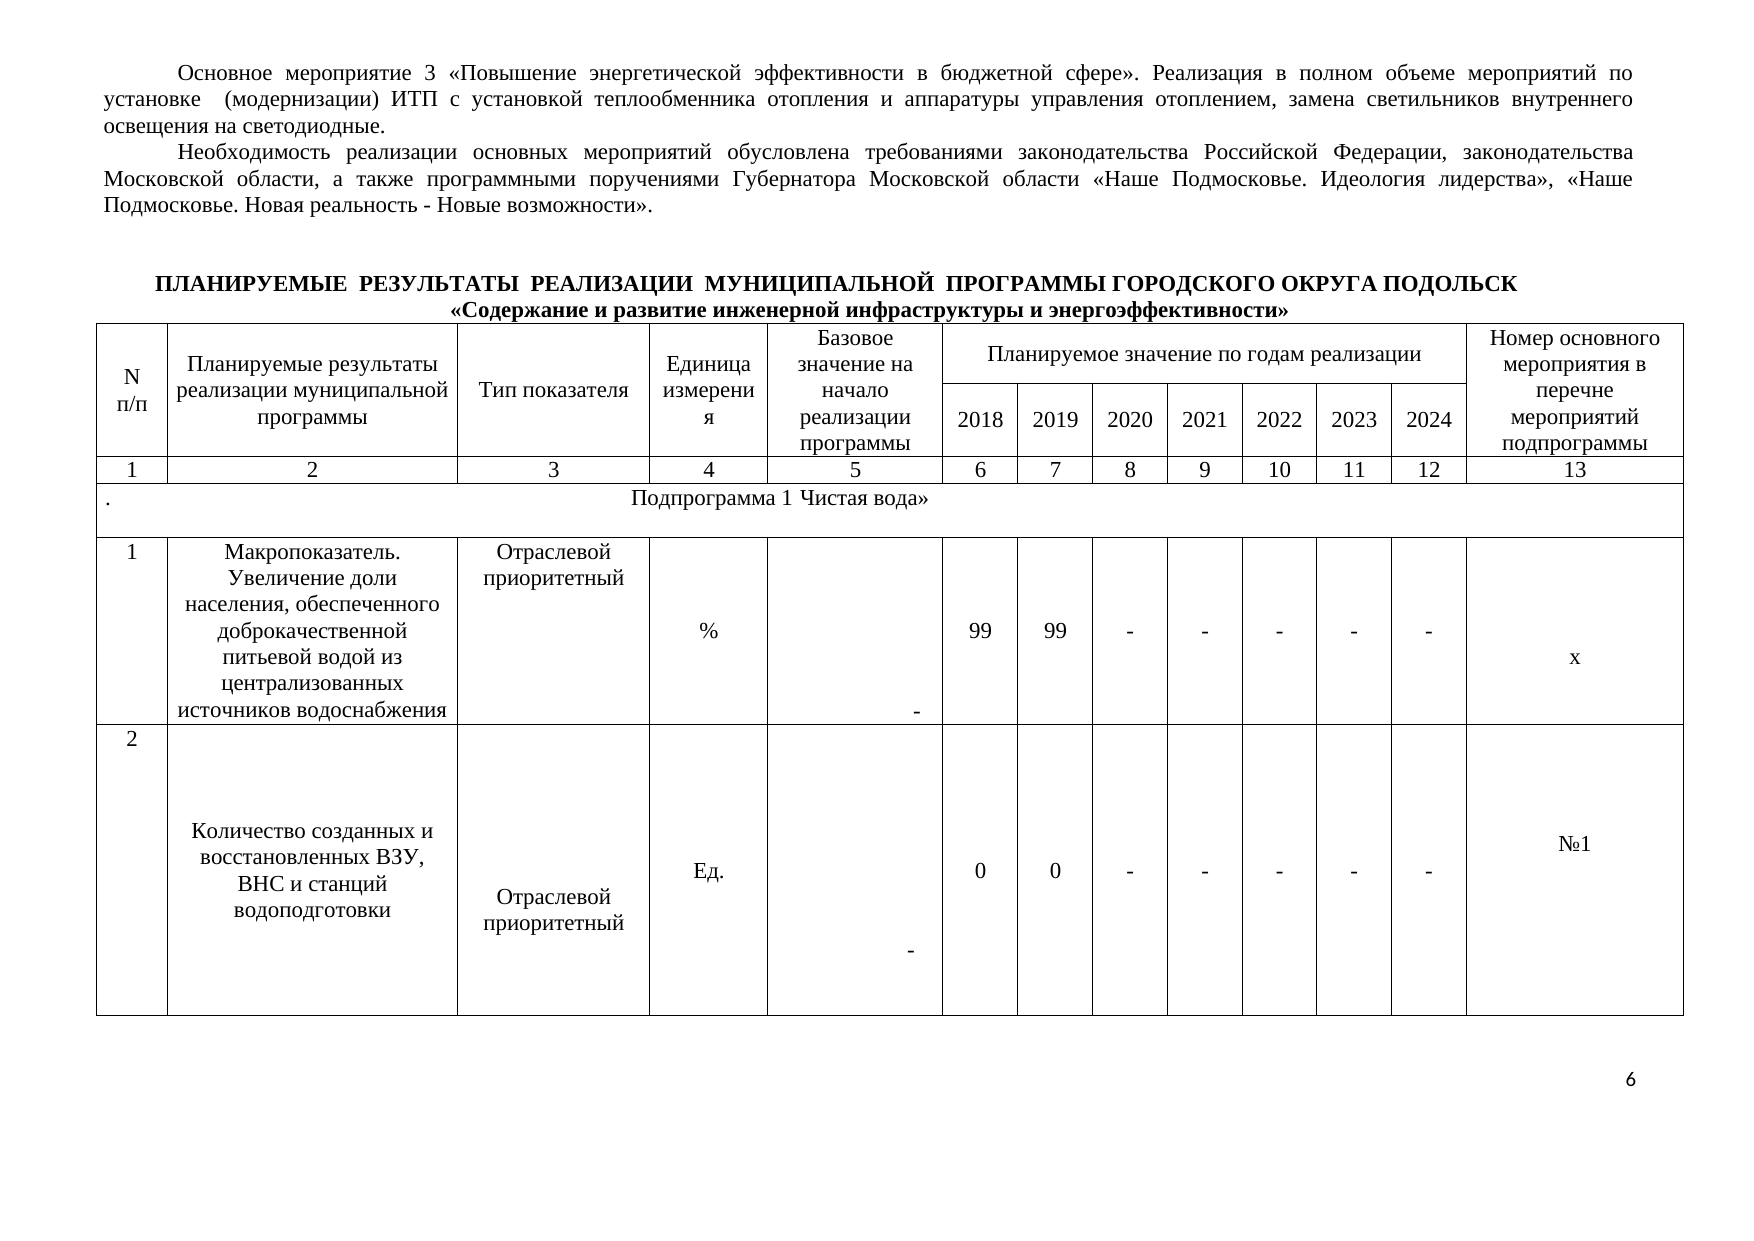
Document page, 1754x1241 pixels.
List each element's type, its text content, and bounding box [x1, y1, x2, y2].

table_cell 10 [1243, 457, 1316, 483]
table_cell 3 [458, 457, 649, 483]
table_cell - [768, 725, 942, 1015]
table_cell % [650, 538, 767, 724]
table_cell 4 [650, 457, 767, 483]
table_cell Ед. [650, 725, 767, 1015]
table_header Планируемое значение по годам реализации [943, 324, 1466, 383]
table_cell х [1467, 538, 1683, 724]
table_cell 2020 [1093, 384, 1167, 456]
table_header Номер основного мероприятия в перечне мероприятий подпрограммы [1467, 324, 1683, 456]
table_cell 11 [1317, 457, 1391, 483]
table_header Единица измерения [650, 324, 767, 456]
table_cell - [1317, 538, 1391, 724]
table_cell 2021 [1168, 384, 1242, 456]
table_cell 2022 [1243, 384, 1316, 456]
table_cell - [1093, 725, 1167, 1015]
table_cell 2024 [1392, 384, 1466, 456]
table_cell №1 [1467, 725, 1683, 1015]
table_cell - [1243, 725, 1316, 1015]
table_cell 8 [1093, 457, 1167, 483]
table_header N п/п [97, 324, 167, 456]
table_cell 12 [1392, 457, 1466, 483]
table_cell - [1168, 725, 1242, 1015]
table_header Планируемые результаты реализации муниципальной программы [168, 324, 457, 456]
table_cell 13 [1467, 457, 1683, 483]
table_cell - [1168, 538, 1242, 724]
table_cell 2019 [1018, 384, 1092, 456]
text Основное мероприятие 3 «Повышение энергетической эффективности в бюджетной сфере». Реализация в полном объеме мероприятий по установке (модернизации) ИТП с установкой теплообменника отопления и аппаратуры управления отоплением, замена светильников внутреннего освещения на светодиодные. [103, 59, 1636, 138]
table_cell 0 [943, 725, 1017, 1015]
table_cell - [1093, 538, 1167, 724]
table_cell 0 [1018, 725, 1092, 1015]
text ПЛАНИРУЕМЫЕ РЕЗУЛЬТАТЫ РЕАЛИЗАЦИИ МУНИЦИПАЛЬНОЙ ПРОГРАММЫ ГОРОДСКОГО ОКРУГА ПОДОЛЬСК [103, 270, 1636, 296]
table_cell Количество созданных и восстановленных ВЗУ, ВНС и станций водоподготовки [168, 725, 457, 1015]
table_cell 5 [768, 457, 942, 483]
table_cell Отраслевой приоритетный [458, 725, 649, 1015]
table_cell 2018 [943, 384, 1017, 456]
table_header Базовое значение на начало реализации программы [768, 324, 942, 456]
table_cell 2023 [1317, 384, 1391, 456]
table_cell 7 [1018, 457, 1092, 483]
table_header Тип показателя [458, 324, 649, 456]
table_cell Отраслевой приоритетный [458, 538, 649, 724]
table_cell 1 [97, 538, 167, 724]
table_cell - [1243, 538, 1316, 724]
table_cell 2 [97, 725, 167, 1015]
table_cell 9 [1168, 457, 1242, 483]
text Необходимость реализации основных мероприятий обусловлена требованиями законодательства Российской Федерации, законодательства Московской области, а также программными поручениями Губернатора Московской области «Наше Подмосковье. Идеология лидерства», «Наше Подмосковье. Новая реальность - Новые возможности». [103, 138, 1636, 217]
table_cell 1 [97, 457, 167, 483]
table_cell - [1392, 725, 1466, 1015]
table_cell - [768, 538, 942, 724]
table_cell . Подпрограмма 1 Чистая вода» [97, 484, 1683, 537]
table_cell 99 [943, 538, 1017, 724]
table_cell - [1392, 538, 1466, 724]
table_cell Макропоказатель. Увеличение доли населения, обеспеченного доброкачественной питьевой водой из централизованных источников водоснабжения [168, 538, 457, 724]
table_cell 2 [168, 457, 457, 483]
table_cell 6 [943, 457, 1017, 483]
table_cell - [1317, 725, 1391, 1015]
table_cell 99 [1018, 538, 1092, 724]
text «Содержание и развитие инженерной инфраструктуры и энергоэффективности» [103, 296, 1636, 323]
